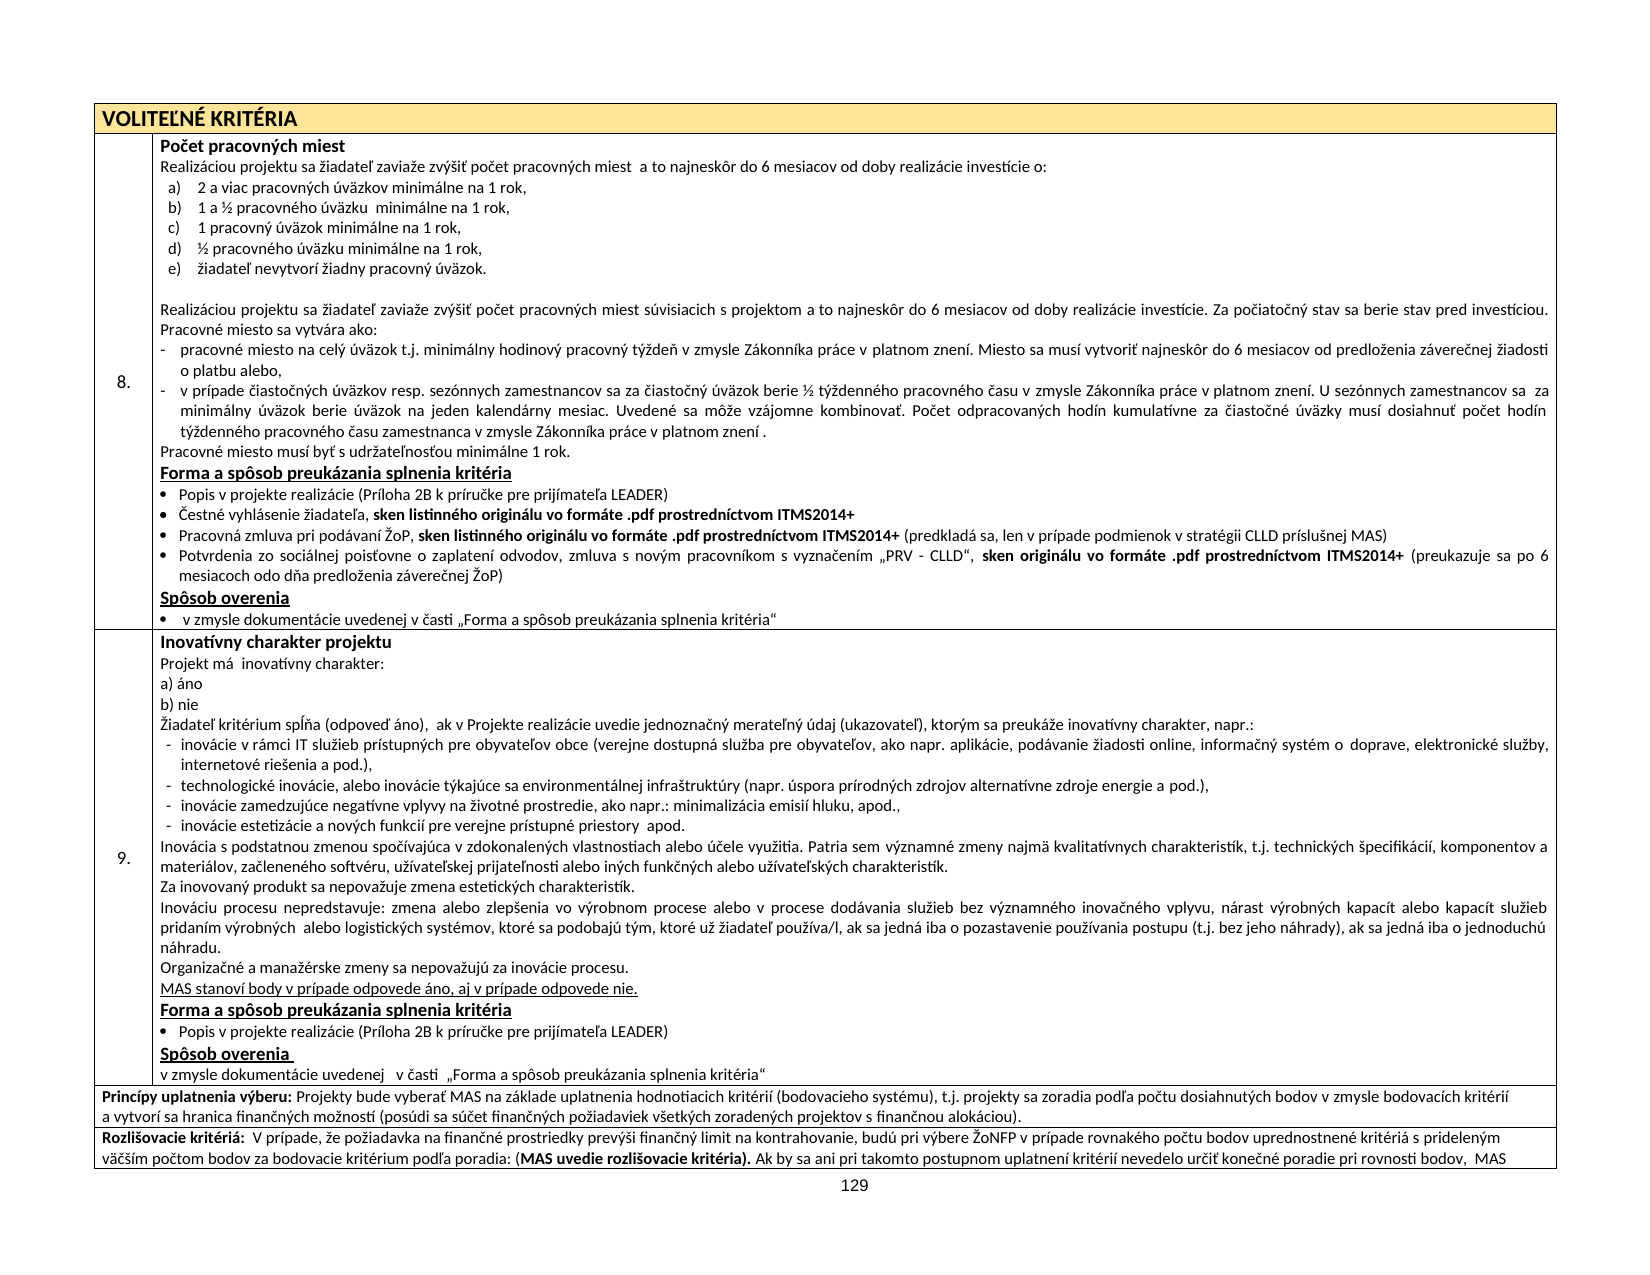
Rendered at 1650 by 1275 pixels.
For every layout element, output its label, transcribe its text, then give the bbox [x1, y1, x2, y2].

table_cell 8. [95, 134, 152, 629]
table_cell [95, 1128, 1556, 1168]
table_cell Inovatívny charakter projektu Projekt má inovatívny charakter: a) áno b) nie Žiadateľ kritérium spĺňa (odpoveď áno), ak v Projekte realizácie uvedie jednoznačný merateľný údaj (ukazovateľ), ktorým sa preukáže inovatívny charakter, napr.: inovácie v rámci IT služieb prístupných pre obyvateľov obce (verejne dostupná služba pre obyvateľov, ako napr. aplikácie, podávanie žiadosti online, informačný systém o doprave, elektronické služby, internetové riešenia a pod.), technologické inovácie, alebo inovácie týkajúce sa environmentálnej infraštruktúry (napr. úspora prírodných zdrojov alternatívne zdroje energie a pod.), inovácie zamedzujúce negatívne vplyvy na životné prostredie, ako napr.: minimalizácia emisií hluku, apod., inovácie estetizácie a nových funkcií pre verejne prístupné priestory apod. Inovácia s podstatnou zmenou spočívajúca v zdokonalených vlastnostiach alebo účele využitia. Patria sem významné zmeny najmä kvalitatívnych charakteristík, t.j. technických špecifikácií, komponentov a materiálov, začleneného softvéru, užívateľskej prijateľnosti alebo iných funkčných alebo užívateľských charakteristík. Za inovovaný produkt sa nepovažuje zmena estetických charakteristík. Inováciu procesu nepredstavuje: zmena alebo zlepšenia vo výrobnom procese alebo v procese dodávania služieb bez významného inovačného vplyvu, nárast výrobných kapacít alebo kapacít služieb pridaním výrobných alebo logistických systémov, ktoré sa podobajú tým, ktoré už žiadateľ používa/l, ak sa jedná iba o pozastavenie používania postupu (t.j. bez jeho náhrady), ak sa jedná iba o jednoduchú náhradu. Organizačné a manažérske zmeny sa nepovažujú za inovácie procesu. MAS stanoví body v prípade odpovede áno, aj v prípade odpovede nie. Forma a spôsob preukázania splnenia kritéria Popis v projekte realizácie (Príloha 2B k príručke pre prijímateľa LEADER) Spôsob overenia v zmysle dokumentácie uvedenej v časti „Forma a spôsob preukázania splnenia kritéria“ [153, 630, 1556, 1085]
table_cell Počet pracovných miest Realizáciou projektu sa žiadateľ zaviaže zvýšiť počet pracovných miest a to najneskôr do 6 mesiacov od doby realizácie investície o: 2 a viac pracovných úväzkov minimálne na 1 rok, 1 a ½ pracovného úväzku minimálne na 1 rok, 1 pracovný úväzok minimálne na 1 rok, ½ pracovného úväzku minimálne na 1 rok, žiadateľ nevytvorí žiadny pracovný úväzok. Realizáciou projektu sa žiadateľ zaviaže zvýšiť počet pracovných miest súvisiacich s projektom a to najneskôr do 6 mesiacov od doby realizácie investície. Za počiatočný stav sa berie stav pred investíciou. Pracovné miesto sa vytvára ako: pracovné miesto na celý úväzok t.j. minimálny hodinový pracovný týždeň v zmysle Zákonníka práce v platnom znení. Miesto sa musí vytvoriť najneskôr do 6 mesiacov od predloženia záverečnej žiadosti o platbu alebo, v prípade čiastočných úväzkov resp. sezónnych zamestnancov sa za čiastočný úväzok berie ½ týždenného pracovného času v zmysle Zákonníka práce v platnom znení. U sezónnych zamestnancov sa za minimálny úväzok berie úväzok na jeden kalendárny mesiac. Uvedené sa môže vzájomne kombinovať. Počet odpracovaných hodín kumulatívne za čiastočné úväzky musí dosiahnuť počet hodín týždenného pracovného času zamestnanca v zmysle Zákonníka práce v platnom znení . Pracovné miesto musí byť s udržateľnosťou minimálne 1 rok. Forma a spôsob preukázania splnenia kritéria Popis v projekte realizácie (Príloha 2B k príručke pre prijímateľa LEADER) Čestné vyhlásenie žiadateľa, sken listinného originálu vo formáte .pdf prostredníctvom ITMS2014+ Pracovná zmluva pri podávaní ŽoP, sken listinného originálu vo formáte .pdf prostredníctvom ITMS2014+ (predkladá sa, len v prípade podmienok v stratégii CLLD príslušnej MAS) Potvrdenia zo sociálnej poisťovne o zaplatení odvodov, zmluva s novým pracovníkom s vyznačením „PRV - CLLD“, sken originálu vo formáte .pdf prostredníctvom ITMS2014+ (preukazuje sa po 6 mesiacoch odo dňa predloženia záverečnej ŽoP) Spôsob overenia v zmysle dokumentácie uvedenej v časti „Forma a spôsob preukázania splnenia kritéria“ [153, 134, 1556, 629]
table_cell VOLITEĽNÉ KRITÉRIA [95, 104, 1556, 133]
table_cell 9. [95, 630, 152, 1085]
table_cell Princípy uplatnenia výberu: Projekty bude vyberať MAS na základe uplatnenia hodnotiacich kritérií (bodovacieho systému), t.j. projekty sa zoradia podľa počtu dosiahnutých bodov v zmysle bodovacích kritérií a vytvorí sa hranica finančných možností (posúdi sa súčet finančných požiadaviek všetkých zoradených projektov s finančnou alokáciou). [95, 1086, 1556, 1127]
